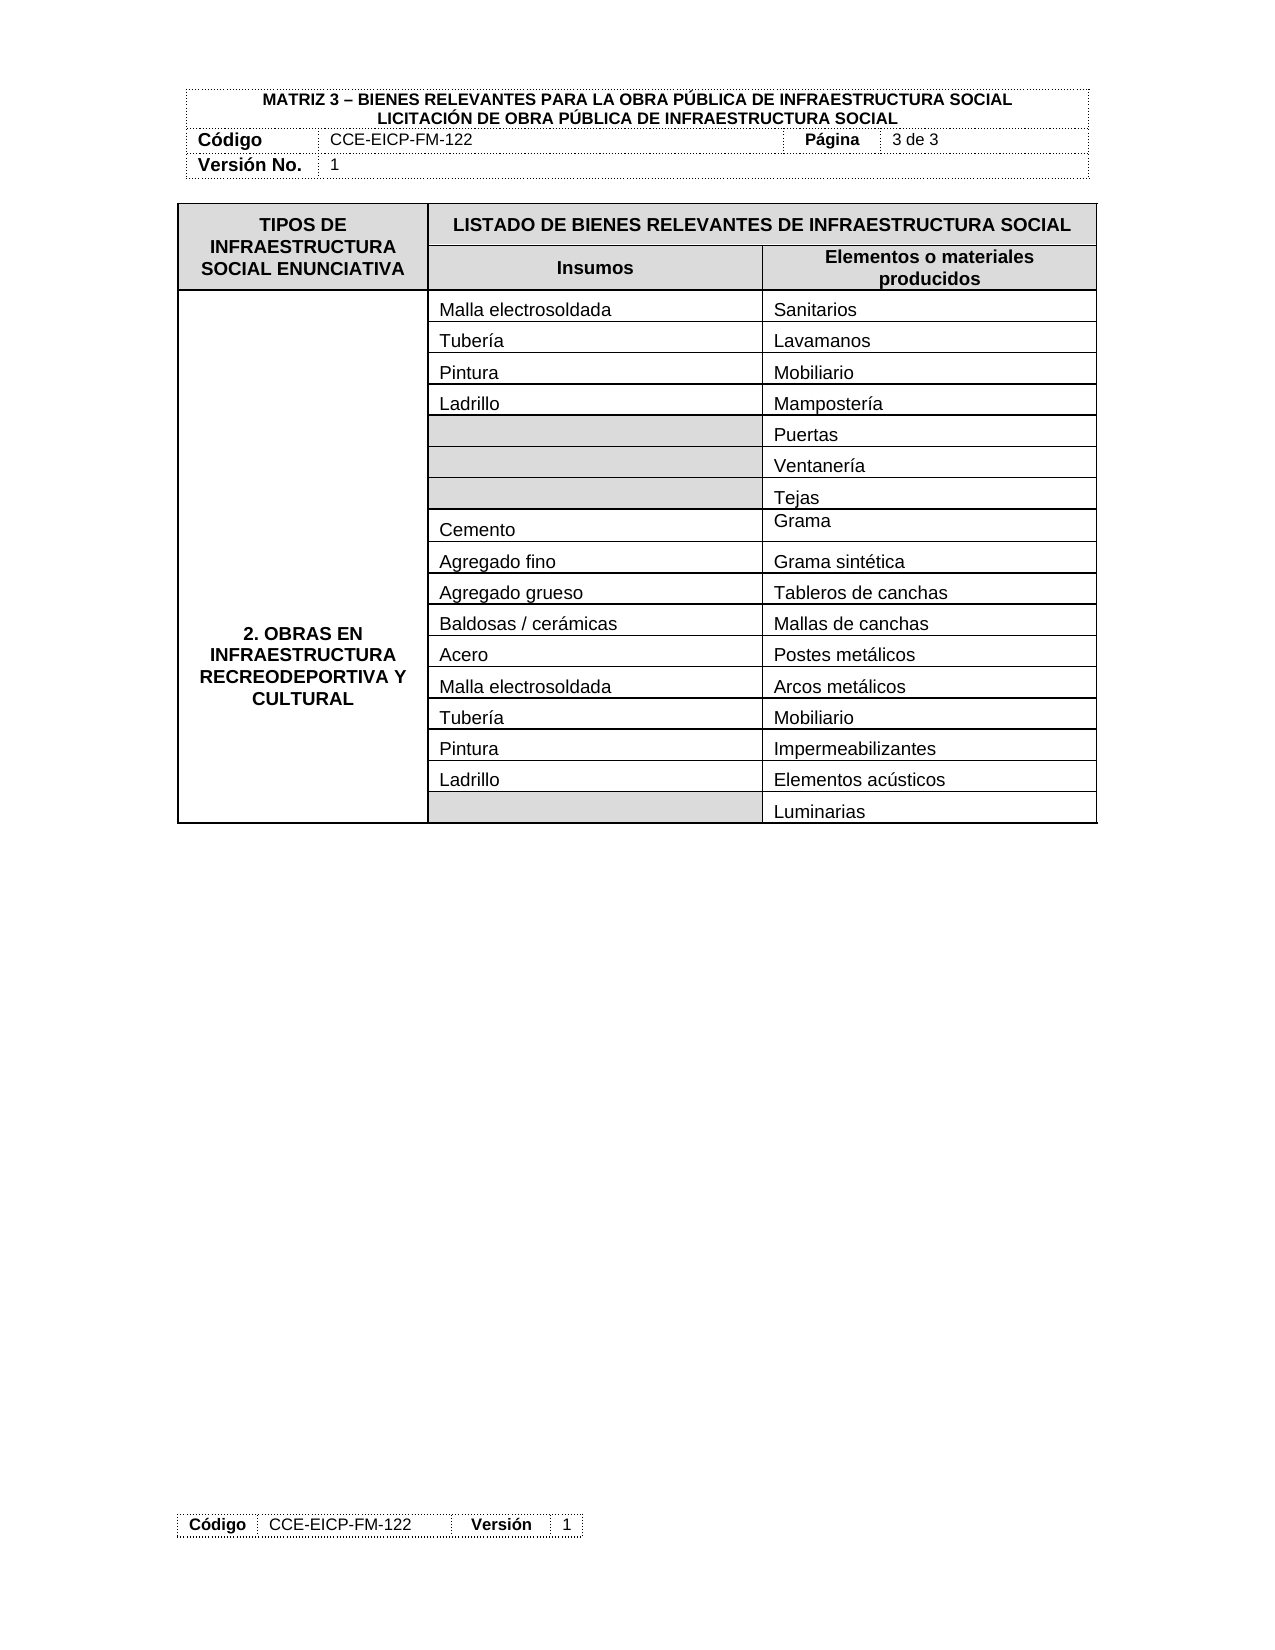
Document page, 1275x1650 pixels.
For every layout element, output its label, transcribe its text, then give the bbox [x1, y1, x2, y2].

table_cell Ladrillo [429, 761, 762, 791]
table_cell Ladrillo [429, 385, 762, 414]
table_cell Mampostería [763, 385, 1096, 414]
table_cell Puertas [763, 416, 1096, 446]
table_cell Arcos metálicos [763, 667, 1096, 697]
table_cell Elementos o materiales producidos [763, 246, 1096, 289]
table_cell [429, 478, 762, 508]
table_cell Impermeabilizantes [763, 730, 1096, 759]
table_cell Malla electrosoldada [429, 291, 762, 321]
table_cell Elementos acústicos [763, 761, 1096, 791]
table_cell Mobiliario [763, 353, 1096, 383]
table_cell [429, 447, 762, 477]
table_cell Tejas [763, 478, 1096, 508]
table_cell Postes metálicos [763, 636, 1096, 666]
table_cell Acero [429, 636, 762, 666]
table_cell Tubería [429, 699, 762, 728]
table_cell Pintura [429, 353, 762, 383]
table_cell Grama [763, 510, 1096, 541]
table_cell Insumos [429, 246, 762, 289]
table_cell Ventanería [763, 447, 1096, 477]
table_cell Tubería [429, 322, 762, 352]
table_cell 2. OBRAS EN INFRAESTRUCTURA RECREODEPORTIVA Y CULTURAL [179, 508, 427, 822]
table_cell Sanitarios [763, 291, 1096, 321]
table_cell Mallas de canchas [763, 605, 1096, 634]
table_cell Mobiliario [763, 699, 1096, 728]
table_cell Baldosas / cerámicas [429, 605, 762, 634]
table_cell Malla electrosoldada [429, 667, 762, 697]
table_cell Agregado grueso [429, 574, 762, 603]
table_cell [429, 792, 762, 822]
table_cell Agregado fino [429, 542, 762, 572]
table_header LISTADO DE BIENES RELEVANTES DE INFRAESTRUCTURA SOCIAL [429, 204, 1096, 244]
table_cell Tableros de canchas [763, 574, 1096, 603]
table_cell Lavamanos [763, 322, 1096, 352]
table_header TIPOS DE INFRAESTRUCTURA SOCIAL ENUNCIATIVA [179, 204, 427, 289]
table_cell [429, 416, 762, 446]
table_cell Grama sintética [763, 542, 1096, 572]
table_cell Cemento [429, 510, 762, 541]
table_cell Luminarias [763, 792, 1096, 822]
table_cell Pintura [429, 730, 762, 759]
